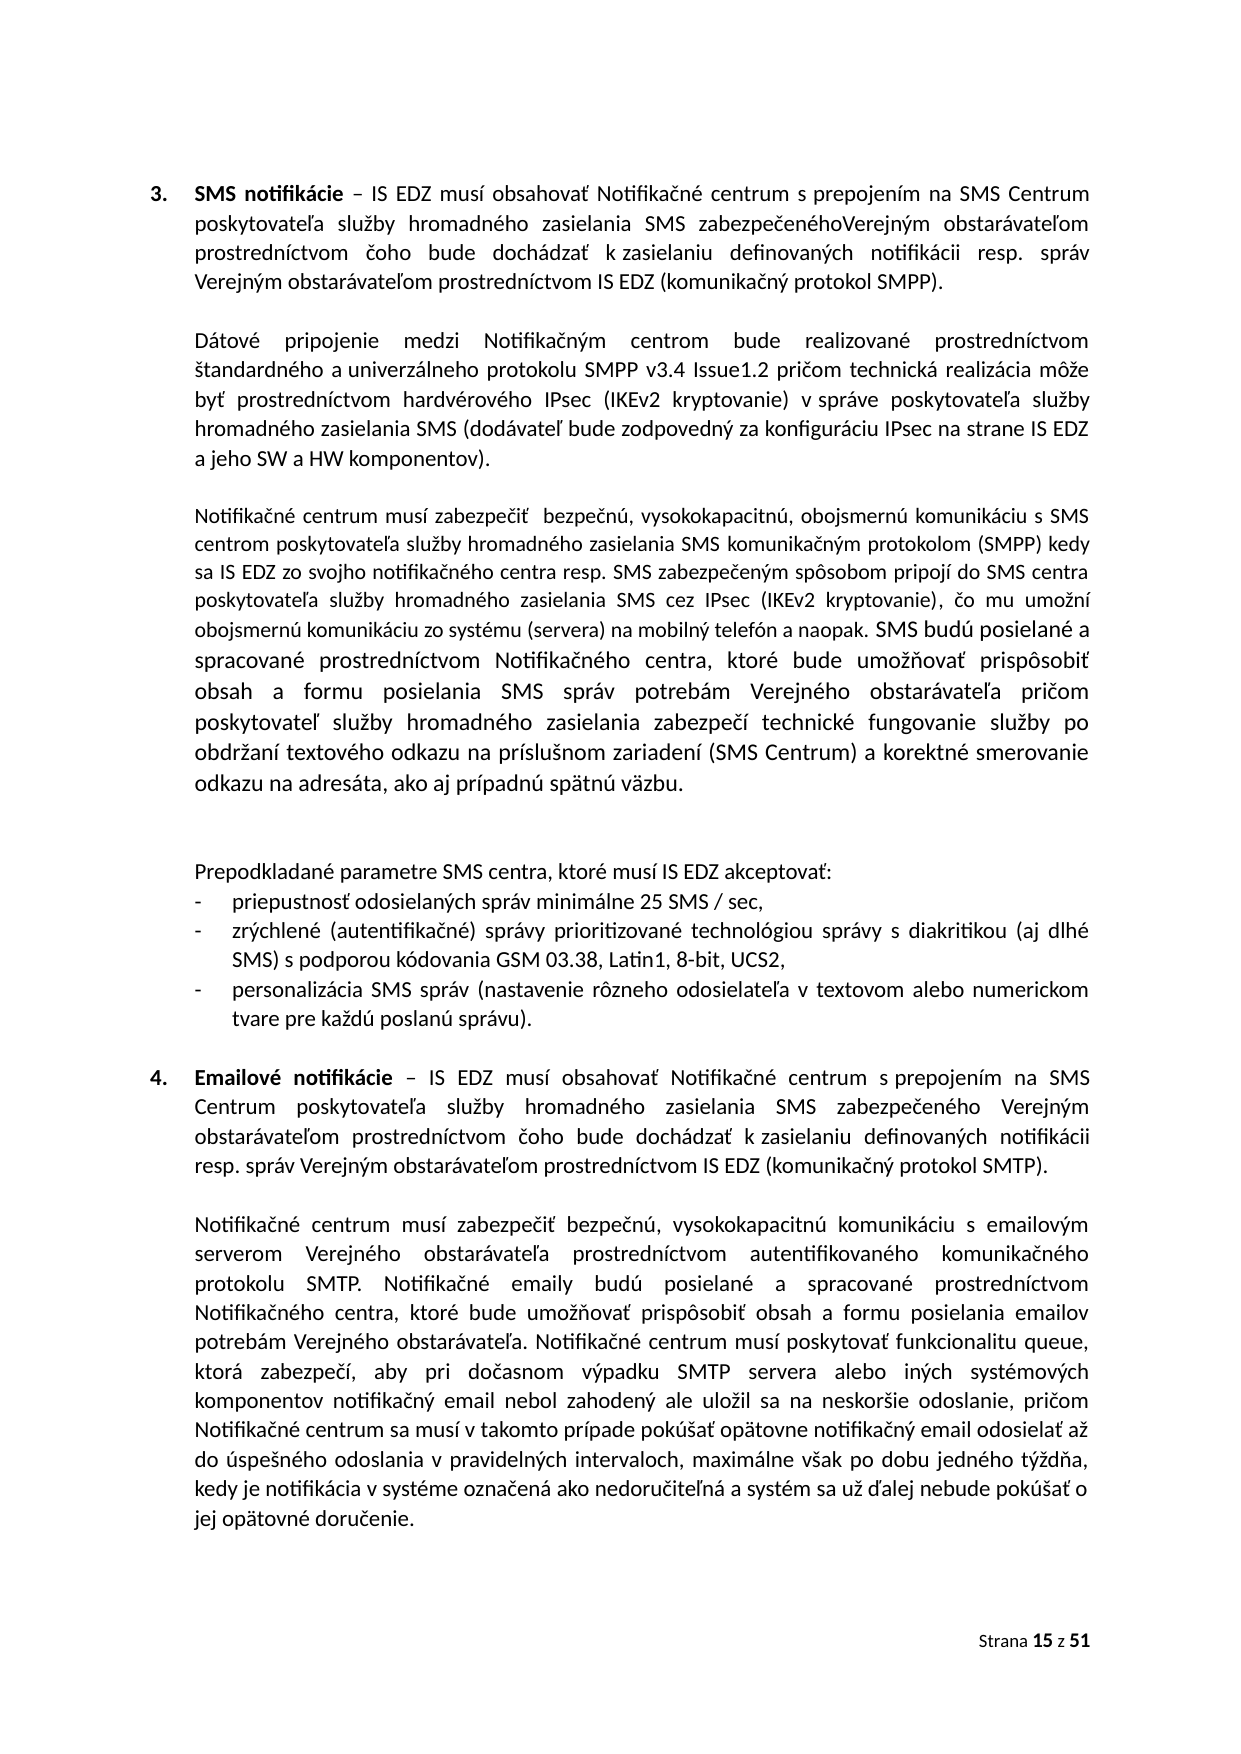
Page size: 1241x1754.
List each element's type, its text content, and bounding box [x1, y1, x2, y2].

list Dátové pripojenie medzi Notifikačným centrom bude realizované prostredníctvom štandardného a univerzálneho protokolu SMPP v3.4 Issue1.2 pričom technická realizácia môže byť prostredníctvom hardvérového IPsec (IKEv2 kryptovanie) v správe poskytovateľa služby hromadného zasielania SMS (dodávateľ bude zodpovedný za konfiguráciu IPsec na strane IS EDZ a jeho SW a HW komponentov). [194, 326, 1090, 472]
list personalizácia SMS správ (nastavenie rôzneho odosielateľa v textovom alebo numerickom tvare pre každú poslanú správu). [194, 975, 1090, 1032]
list zrýchlené (autentifikačné) správy prioritizované technológiou správy s diakritikou (aj dlhé SMS) s podporou kódovania GSM 03.38, Latin1, 8-bit, UCS2, [194, 916, 1090, 974]
list Emailové notifikácie – IS EDZ musí obsahovať Notifikačné centrum s prepojením na SMS Centrum poskytovateľa služby hromadného zasielania SMS zabezpečeného Verejným obstarávateľom prostredníctvom čoho bude dochádzať k zasielaniu definovaných notifikácii resp. správ Verejným obstarávateľom prostredníctvom IS EDZ (komunikačný protokol SMTP). [150, 1063, 1090, 1179]
list Notifikačné centrum musí zabezpečiť bezpečnú, vysokokapacitnú komunikáciu s emailovým serverom Verejného obstarávateľa prostredníctvom autentifikovaného komunikačného protokolu SMTP. Notifikačné emaily budú posielané a spracované prostredníctvom Notifikačného centra, ktoré bude umožňovať prispôsobiť obsah a formu posielania emailov potrebám Verejného obstarávateľa. Notifikačné centrum musí poskytovať funkcionalitu queue, ktorá zabezpečí, aby pri dočasnom výpadku SMTP servera alebo iných systémových komponentov notifikačný email nebol zahodený ale uložil sa na neskoršie odoslanie, pričom Notifikačné centrum sa musí v takomto prípade pokúšať opätovne notifikačný email odosielať až do úspešného odoslania v pravidelných intervaloch, maximálne však po dobu jedného týždňa, kedy je notifikácia v systéme označená ako nedoručiteľná a systém sa už ďalej nebude pokúšať o jej opätovné doručenie. [194, 1210, 1090, 1532]
list Notifikačné centrum musí zabezpečiť bezpečnú, vysokokapacitnú, obojsmernú komunikáciu s SMS centrom poskytovateľa služby hromadného zasielania SMS komunikačným protokolom (SMPP) kedy sa IS EDZ zo svojho notifikačného centra resp. SMS zabezpečeným spôsobom pripojí do SMS centra poskytovateľa služby hromadného zasielania SMS cez IPsec (IKEv2 kryptovanie), čo mu umožní obojsmernú komunikáciu zo systému (servera) na mobilný telefón a naopak. SMS budú posielané a spracované prostredníctvom Notifikačného centra, ktoré bude umožňovať prispôsobiť obsah a formu posielania SMS správ potrebám Verejného obstarávateľa pričom poskytovateľ služby hromadného zasielania zabezpečí technické fungovanie služby po obdržaní textového odkazu na príslušnom zariadení (SMS Centrum) a korektné smerovanie odkazu na adresáta, ako aj prípadnú spätnú väzbu. [194, 502, 1090, 797]
list SMS notifikácie – IS EDZ musí obsahovať Notifikačné centrum s prepojením na SMS Centrum poskytovateľa služby hromadného zasielania SMS zabezpečenéhoVerejným obstarávateľom prostredníctvom čoho bude dochádzať k zasielaniu definovaných notifikácii resp. správ Verejným obstarávateľom prostredníctvom IS EDZ (komunikačný protokol SMPP). [150, 179, 1090, 296]
list Prepodkladané parametre SMS centra, ktoré musí IS EDZ akceptovať: [194, 857, 1090, 886]
list priepustnosť odosielaných správ minimálne 25 SMS / sec, [194, 887, 1090, 915]
